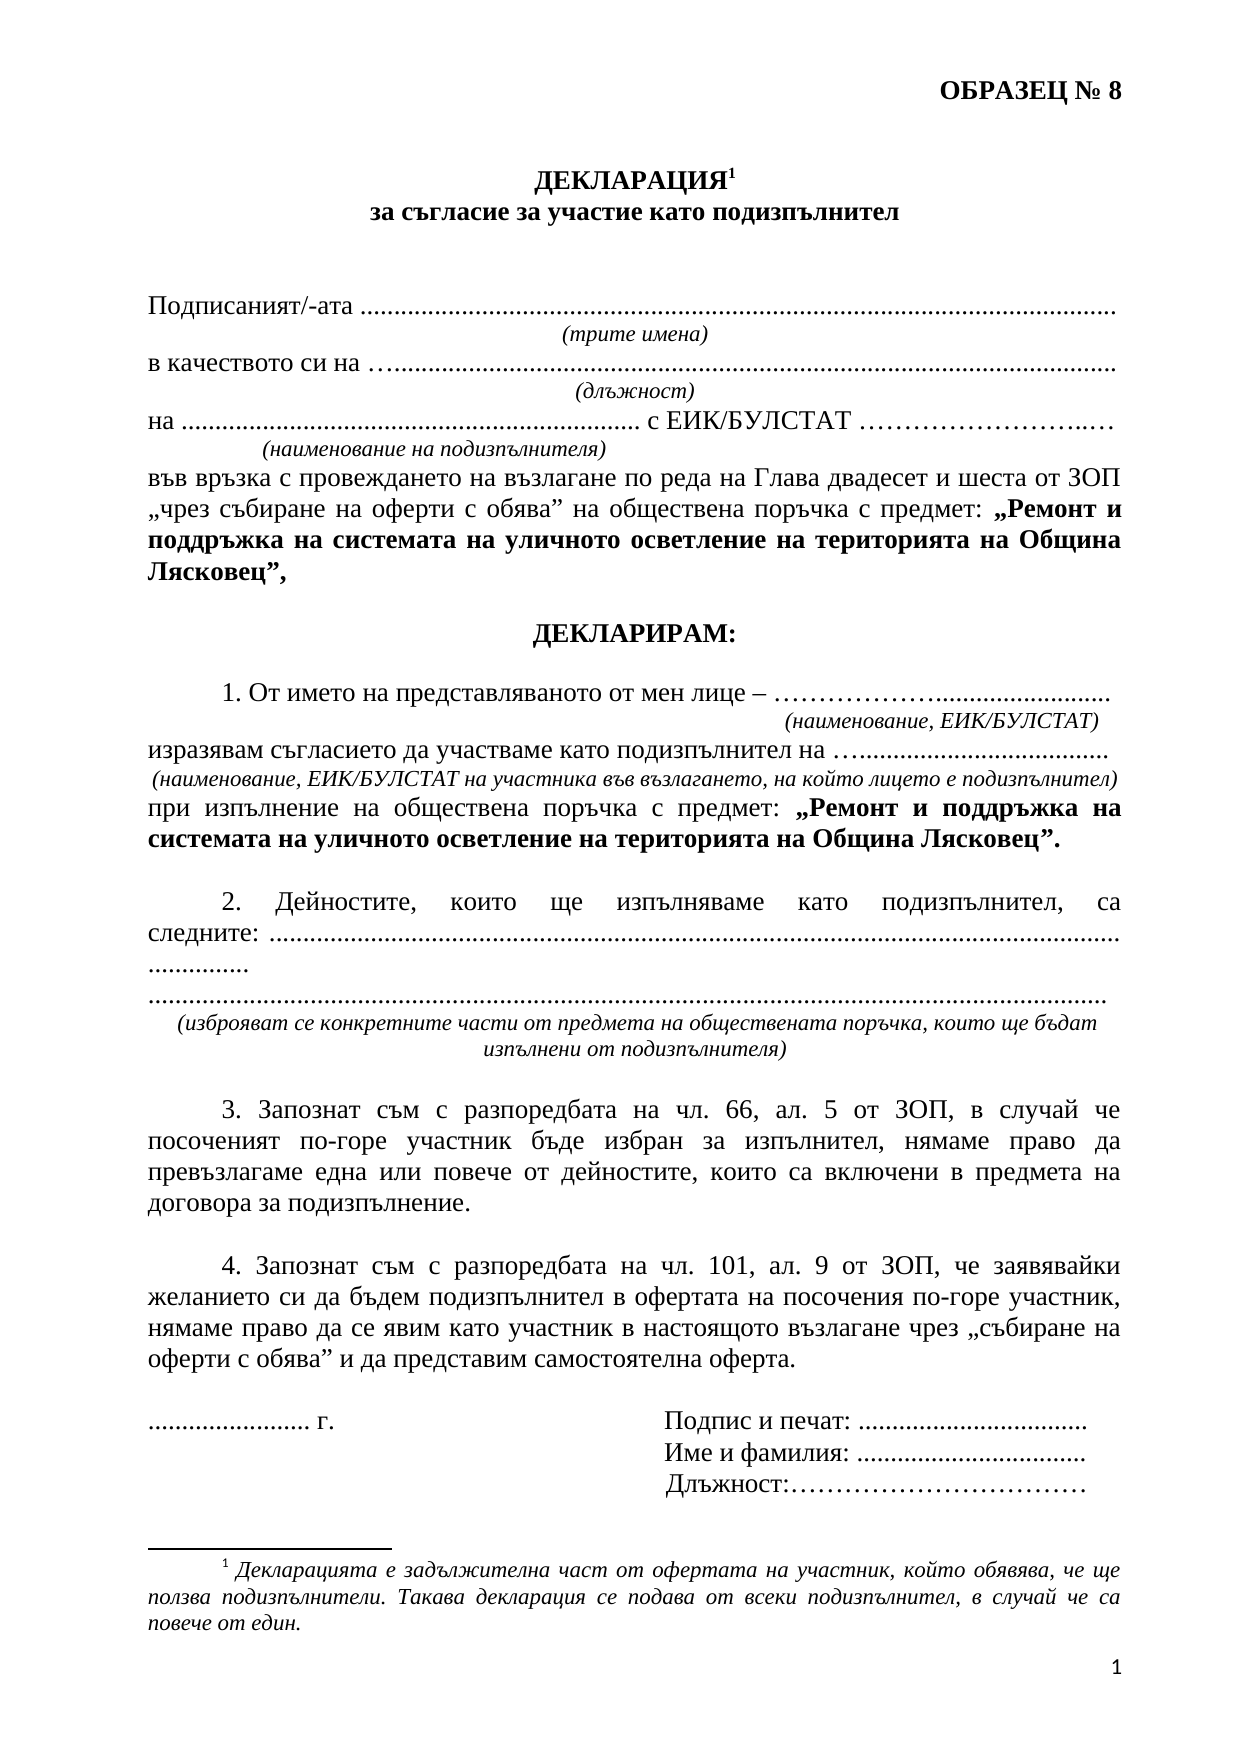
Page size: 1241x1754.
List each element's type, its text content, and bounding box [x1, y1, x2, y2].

text 2. Дейностите, които ще изпълняваме като подизпълнител, са следните: ............................................................................................................................................. [148, 884, 1122, 978]
text 3. Запознат съм с разпоредбата на чл. 66, ал. 5 от ЗОП, в случай че посоченият по-горе участник бъде избран за изпълнител, нямаме право да превъзлагаме една или повече от дейностите, които са включени в предмета на договора за подизпълнение. [148, 1093, 1122, 1218]
text .............................................................................................................................................. [148, 978, 1122, 1009]
text ДЕКЛАРАЦИЯ [148, 164, 1122, 195]
text в качеството си на …........................................................................................................... [148, 346, 1122, 377]
text изразявам съгласието да участваме като подизпълнител на …..................................... [148, 734, 1122, 765]
text за съгласие за участие като подизпълнител [148, 195, 1122, 226]
text (наименование на подизпълнителя) [148, 435, 1122, 461]
text на .................................................................... с ЕИК/БУЛСТАТ ……………………..… [148, 404, 1122, 435]
text (наименование, ЕИК/БУЛСТАТ на участника във възлагането, на който лицето е подизпълнител) [148, 765, 1122, 791]
text (изброяват се конкретните части от предмета на обществената поръчка, които ще бъдат изпълнени от подизпълнителя) [148, 1009, 1122, 1062]
text Име и фамилия: .................................. [148, 1436, 1122, 1467]
text 1. От името на представляваното от мен лице – ……………….......................... [148, 676, 1122, 707]
text ........................ г. Подпис и печат: .................................. [148, 1404, 1122, 1436]
text при изпълнение на обществена поръчка с предмет: „Ремонт и поддръжка на системата на уличното осветление на територията на Община Лясковец”. [148, 791, 1122, 853]
text Подписаният/-ата ................................................................................................................ [148, 289, 1122, 320]
text (длъжност) [148, 377, 1122, 404]
text във връзка с провеждането на възлагане по реда на Глава двадесет и шеста от ЗОП „чрез събиране на оферти с обява” на обществена поръчка с предмет: „Ремонт и поддръжка на системата на уличното осветление на територията на Община Лясковец”, [148, 461, 1122, 586]
text 4. Запознат съм с разпоредбата на чл. 101, ал. 9 от ЗОП, че заявявайки желанието си да бъдем подизпълнител в офертата на посочения по-горе участник, нямаме право да се явим като участник в настоящото възлагане чрез „събиране на оферти с обява” и да представим самостоятелна оферта. [148, 1249, 1122, 1373]
text (трите имена) [148, 320, 1122, 346]
text Длъжност:…………………………… [148, 1467, 1122, 1498]
text (наименование, ЕИК/БУЛСТАТ) [148, 707, 1122, 734]
text ДЕКЛАРИРАМ: [148, 617, 1122, 648]
